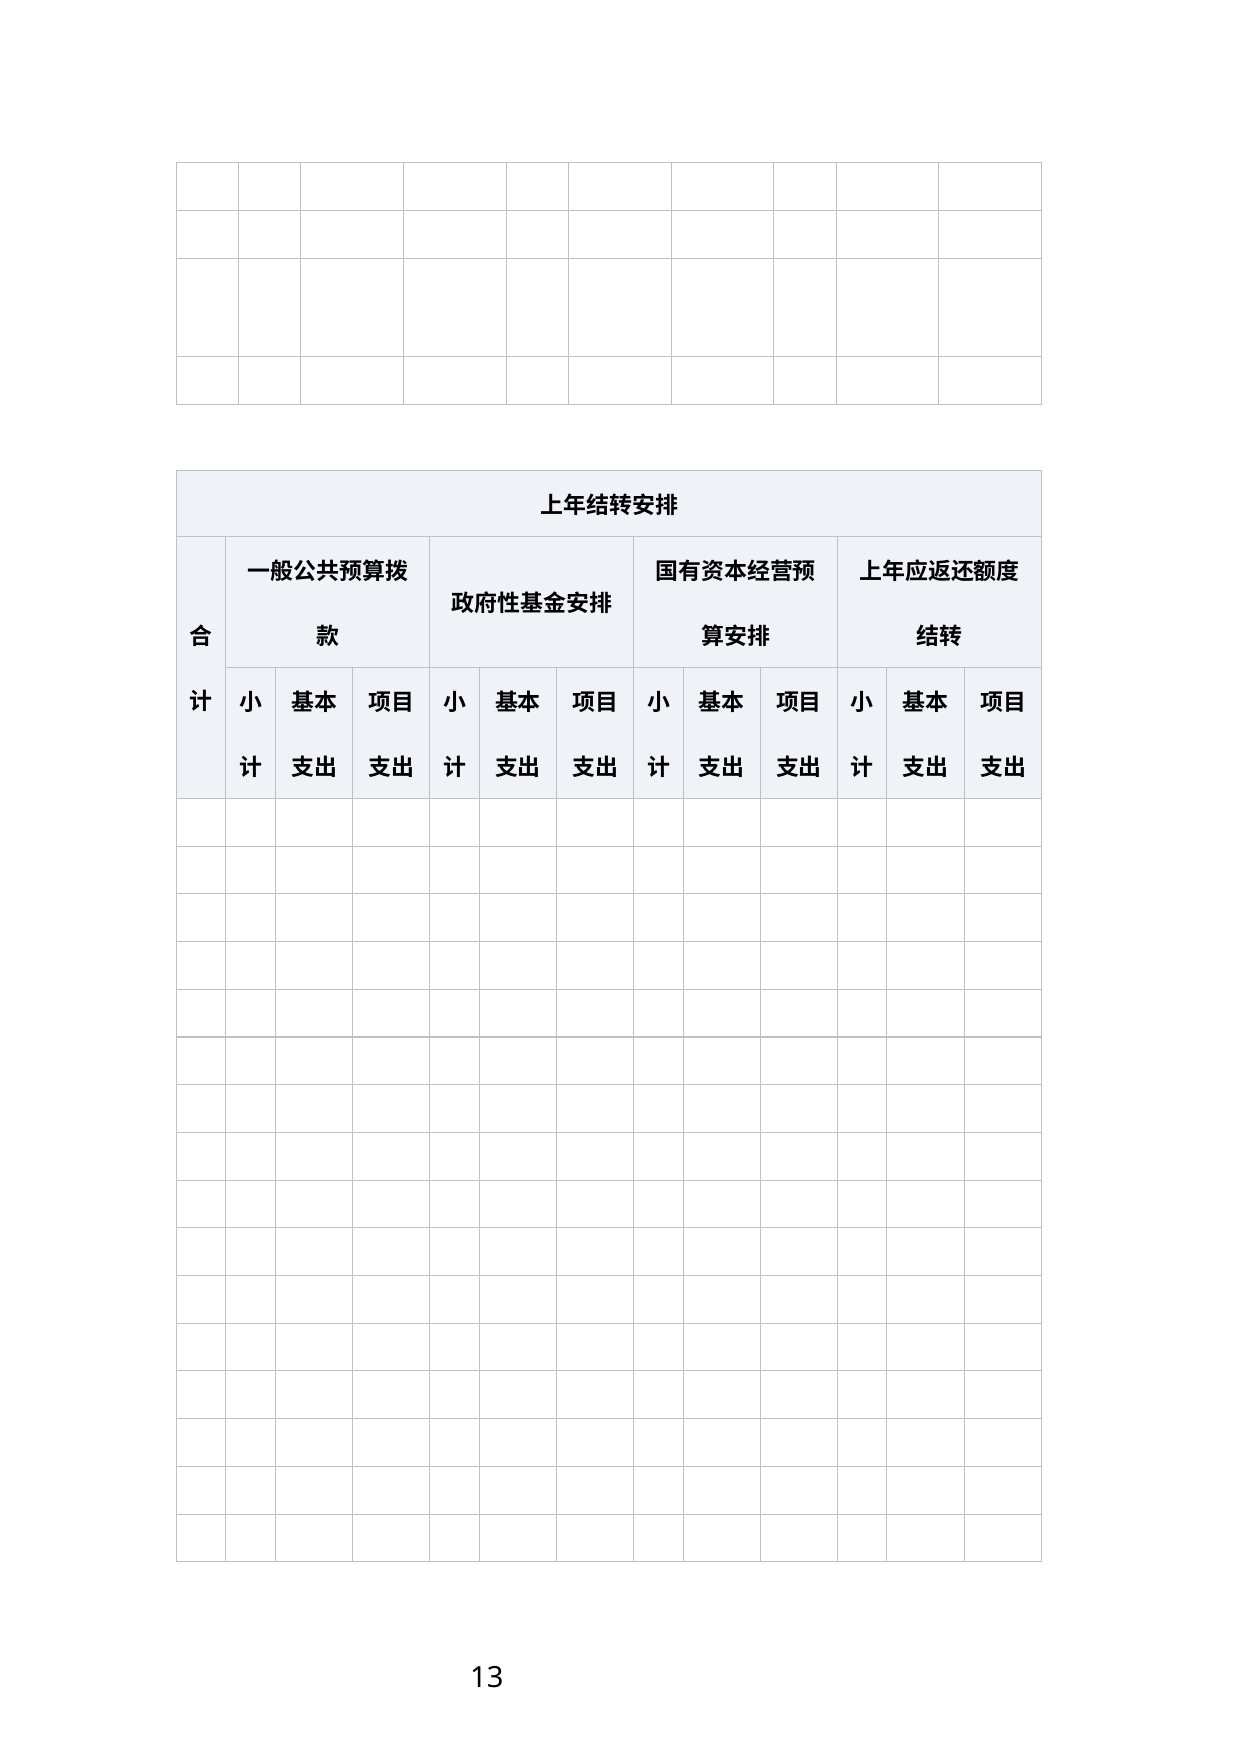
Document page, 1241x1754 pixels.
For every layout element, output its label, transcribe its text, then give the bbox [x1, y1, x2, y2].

table_cell [353, 942, 429, 989]
table_cell [430, 942, 479, 989]
table_cell [965, 894, 1041, 941]
table_cell 项目支出 [353, 668, 429, 798]
table_cell [634, 1371, 683, 1418]
table_cell [430, 847, 479, 893]
table_cell [761, 799, 837, 846]
table_cell [684, 1324, 760, 1370]
table_cell [276, 1181, 352, 1227]
table_cell [177, 1276, 225, 1323]
table_cell [239, 357, 300, 404]
table_cell [480, 1419, 556, 1466]
table_cell [353, 1228, 429, 1275]
table_cell [226, 1228, 275, 1275]
table_cell [276, 1324, 352, 1370]
table_cell [684, 942, 760, 989]
table_cell 基本支出 [887, 668, 964, 798]
table_cell [838, 1228, 886, 1275]
table_cell [177, 163, 238, 210]
table_cell [887, 1467, 964, 1513]
table_cell [276, 847, 352, 893]
table_cell [939, 357, 1041, 404]
table_cell [569, 357, 671, 404]
table_cell [837, 211, 938, 257]
table_cell [353, 799, 429, 846]
table_cell 基本支出 [276, 668, 352, 798]
table_cell 小计 [430, 668, 479, 798]
table_cell [226, 1371, 275, 1418]
table_cell [838, 799, 886, 846]
table_cell [353, 894, 429, 941]
table_cell [838, 1038, 886, 1084]
table_cell [838, 894, 886, 941]
table_cell [353, 1085, 429, 1132]
table_cell [838, 990, 886, 1036]
table_cell 基本支出 [480, 668, 556, 798]
table_cell [239, 211, 300, 257]
table_cell [684, 1133, 760, 1179]
table_cell [276, 1038, 352, 1084]
table_cell [838, 1085, 886, 1132]
table_cell [404, 163, 506, 210]
table_cell [837, 259, 938, 356]
table_cell [965, 799, 1041, 846]
table_cell [177, 1181, 225, 1227]
table_cell [761, 1133, 837, 1179]
table_cell [480, 990, 556, 1036]
table_cell [177, 847, 225, 893]
table_cell [569, 211, 671, 257]
table_cell 基本支出 [684, 668, 760, 798]
table_cell [177, 211, 238, 257]
table_cell [301, 357, 403, 404]
table_cell [634, 1133, 683, 1179]
table_cell [177, 894, 225, 941]
table_cell [480, 1276, 556, 1323]
table_cell [761, 847, 837, 893]
table_cell [430, 1419, 479, 1466]
table_cell [226, 847, 275, 893]
table_cell 项目支出 [761, 668, 837, 798]
table_cell [965, 1181, 1041, 1227]
table_cell [557, 1085, 633, 1132]
table_cell [353, 1276, 429, 1323]
table_cell [838, 1419, 886, 1466]
table_cell [276, 894, 352, 941]
table_cell [965, 1515, 1041, 1561]
table_cell [557, 1133, 633, 1179]
table_cell [965, 942, 1041, 989]
table_cell [353, 1515, 429, 1561]
table_cell [838, 1515, 886, 1561]
table_cell [557, 1276, 633, 1323]
table_cell 小计 [226, 668, 275, 798]
table_cell [557, 1038, 633, 1084]
table_cell [276, 1371, 352, 1418]
table_cell [177, 357, 238, 404]
table_cell [226, 1085, 275, 1132]
table_cell [887, 799, 964, 846]
table_cell [353, 1419, 429, 1466]
table_cell 一般公共预算拨款 [226, 537, 429, 667]
table_cell [430, 990, 479, 1036]
table_cell 国有资本经营预算安排 [634, 537, 837, 667]
table_cell [177, 1371, 225, 1418]
table_cell [838, 1181, 886, 1227]
table_cell [761, 1324, 837, 1370]
table_cell [557, 990, 633, 1036]
table_cell [226, 799, 275, 846]
table_cell [672, 259, 773, 356]
table_cell 项目支出 [965, 668, 1041, 798]
table_cell [480, 1038, 556, 1084]
table_cell [276, 1133, 352, 1179]
table_cell [672, 357, 773, 404]
table_cell [634, 1515, 683, 1561]
table_cell [774, 259, 836, 356]
table_cell [887, 942, 964, 989]
table_cell [634, 1419, 683, 1466]
table_cell [239, 163, 300, 210]
table_cell [301, 211, 403, 257]
table_cell [353, 1133, 429, 1179]
table_cell [557, 1467, 633, 1513]
table_cell [887, 1371, 964, 1418]
table_cell [404, 259, 506, 356]
table_cell [480, 847, 556, 893]
table_cell [480, 894, 556, 941]
table_cell [684, 1181, 760, 1227]
table_cell [177, 1133, 225, 1179]
table_cell [672, 211, 773, 257]
table_cell [838, 1467, 886, 1513]
table_cell [761, 1228, 837, 1275]
table_cell [761, 1419, 837, 1466]
table_cell [480, 799, 556, 846]
table_cell [887, 1085, 964, 1132]
table_cell [965, 1371, 1041, 1418]
table_cell [557, 894, 633, 941]
table_cell [557, 1371, 633, 1418]
table_cell [276, 1276, 352, 1323]
table_cell [838, 1276, 886, 1323]
table_cell [480, 1085, 556, 1132]
table_cell [887, 990, 964, 1036]
table_cell [939, 211, 1041, 257]
table_cell [761, 1038, 837, 1084]
table_cell [507, 357, 568, 404]
table_cell [761, 942, 837, 989]
table_cell [761, 1181, 837, 1227]
table_cell [226, 1467, 275, 1513]
table_cell [226, 990, 275, 1036]
table_cell [557, 1419, 633, 1466]
table_cell [353, 1181, 429, 1227]
table_cell [226, 1181, 275, 1227]
table_cell [226, 1419, 275, 1466]
table_cell [761, 894, 837, 941]
table_cell [887, 1133, 964, 1179]
table_cell [887, 1276, 964, 1323]
table_cell [226, 942, 275, 989]
table_cell [838, 1324, 886, 1370]
table_cell [557, 847, 633, 893]
table_cell [774, 163, 836, 210]
table_cell [480, 1371, 556, 1418]
table_cell [177, 1038, 225, 1084]
table_cell [177, 799, 225, 846]
table_header 上年结转安排 [177, 471, 1041, 536]
table_cell [276, 1228, 352, 1275]
table_cell [837, 163, 938, 210]
table_cell [684, 1467, 760, 1513]
table_cell [837, 357, 938, 404]
table_cell [939, 163, 1041, 210]
table_cell [430, 1038, 479, 1084]
table_cell [276, 990, 352, 1036]
table_cell [684, 799, 760, 846]
table_cell [684, 1371, 760, 1418]
table_cell [887, 847, 964, 893]
table_cell [430, 1085, 479, 1132]
table_cell [177, 1085, 225, 1132]
table_cell [672, 163, 773, 210]
table_cell [684, 1515, 760, 1561]
table_cell [276, 942, 352, 989]
table_cell [838, 1371, 886, 1418]
table_cell [887, 1228, 964, 1275]
table_cell [965, 1228, 1041, 1275]
table_cell [634, 1228, 683, 1275]
table_cell [507, 163, 568, 210]
table_cell [177, 1515, 225, 1561]
table_cell [430, 799, 479, 846]
table_cell [239, 259, 300, 356]
table_cell [226, 1515, 275, 1561]
table_cell [761, 1276, 837, 1323]
table_cell 小计 [634, 668, 683, 798]
table_cell [684, 847, 760, 893]
table_cell [965, 1467, 1041, 1513]
table_cell [684, 990, 760, 1036]
table_cell [353, 1371, 429, 1418]
table_cell [557, 799, 633, 846]
table_cell [634, 1085, 683, 1132]
table_cell 合计 [177, 537, 225, 798]
table_cell [965, 1276, 1041, 1323]
table_cell [887, 1181, 964, 1227]
table_cell [226, 894, 275, 941]
table_cell [480, 1181, 556, 1227]
table_cell [684, 1276, 760, 1323]
table_cell [684, 1228, 760, 1275]
table_cell [684, 894, 760, 941]
table_cell 项目支出 [557, 668, 633, 798]
table_cell [353, 847, 429, 893]
table_cell [634, 942, 683, 989]
table_cell [774, 357, 836, 404]
table_cell [404, 357, 506, 404]
table_cell [430, 1181, 479, 1227]
table_cell [353, 990, 429, 1036]
table_cell [177, 990, 225, 1036]
table_cell [507, 211, 568, 257]
table_cell [634, 990, 683, 1036]
table_cell [761, 990, 837, 1036]
table_cell [634, 1324, 683, 1370]
table_cell [965, 1324, 1041, 1370]
table_cell [774, 211, 836, 257]
table_cell [353, 1324, 429, 1370]
table_cell [557, 1324, 633, 1370]
table_cell [684, 1038, 760, 1084]
table_cell [838, 847, 886, 893]
table_cell [761, 1085, 837, 1132]
table_cell [301, 163, 403, 210]
table_cell [430, 1467, 479, 1513]
table_cell [301, 259, 403, 356]
table_cell [430, 1515, 479, 1561]
table_cell 上年应返还额度结转 [838, 537, 1041, 667]
table_cell [177, 942, 225, 989]
table_cell [353, 1467, 429, 1513]
table_cell [276, 1085, 352, 1132]
table_cell [276, 799, 352, 846]
table_cell [353, 1038, 429, 1084]
table_cell [634, 1467, 683, 1513]
table_cell [634, 847, 683, 893]
table_cell 政府性基金安排 [430, 537, 633, 667]
table_cell [887, 1515, 964, 1561]
table_cell [177, 259, 238, 356]
table_cell [939, 259, 1041, 356]
table_cell [430, 1133, 479, 1179]
table_cell [557, 1515, 633, 1561]
table_cell [557, 942, 633, 989]
table_cell [838, 1133, 886, 1179]
table_cell [965, 1038, 1041, 1084]
table_cell [634, 1276, 683, 1323]
table_cell [276, 1467, 352, 1513]
table_cell [965, 1419, 1041, 1466]
table_cell [684, 1085, 760, 1132]
table_cell [507, 259, 568, 356]
table_cell [887, 894, 964, 941]
table_cell [965, 1133, 1041, 1179]
table_cell [480, 1467, 556, 1513]
table_cell [480, 1324, 556, 1370]
table_cell [965, 847, 1041, 893]
table_cell [965, 990, 1041, 1036]
table_cell [634, 1038, 683, 1084]
table_cell [557, 1181, 633, 1227]
table_cell [430, 1228, 479, 1275]
table_cell [276, 1515, 352, 1561]
table_cell [965, 1085, 1041, 1132]
table_cell [480, 942, 556, 989]
table_cell [887, 1038, 964, 1084]
table_cell [887, 1324, 964, 1370]
table_cell [226, 1038, 275, 1084]
table_cell [887, 1419, 964, 1466]
table_cell [761, 1515, 837, 1561]
table_cell [634, 799, 683, 846]
table_cell [430, 894, 479, 941]
table_cell [480, 1133, 556, 1179]
table_cell [430, 1276, 479, 1323]
table_cell 小计 [838, 668, 886, 798]
table_cell [276, 1419, 352, 1466]
table_cell [226, 1324, 275, 1370]
table_cell [430, 1324, 479, 1370]
table_cell [634, 894, 683, 941]
table_cell [557, 1228, 633, 1275]
table_cell [480, 1515, 556, 1561]
table_cell [177, 1324, 225, 1370]
table_cell [226, 1133, 275, 1179]
table_cell [480, 1228, 556, 1275]
table_cell [404, 211, 506, 257]
table_cell [177, 1228, 225, 1275]
table_cell [634, 1181, 683, 1227]
table_cell [761, 1371, 837, 1418]
table_cell [430, 1371, 479, 1418]
table_cell [838, 942, 886, 989]
table_cell [684, 1419, 760, 1466]
table_cell [177, 1467, 225, 1513]
table_cell [226, 1276, 275, 1323]
table_cell [569, 259, 671, 356]
table_cell [569, 163, 671, 210]
table_cell [761, 1467, 837, 1513]
table_cell [177, 1419, 225, 1466]
